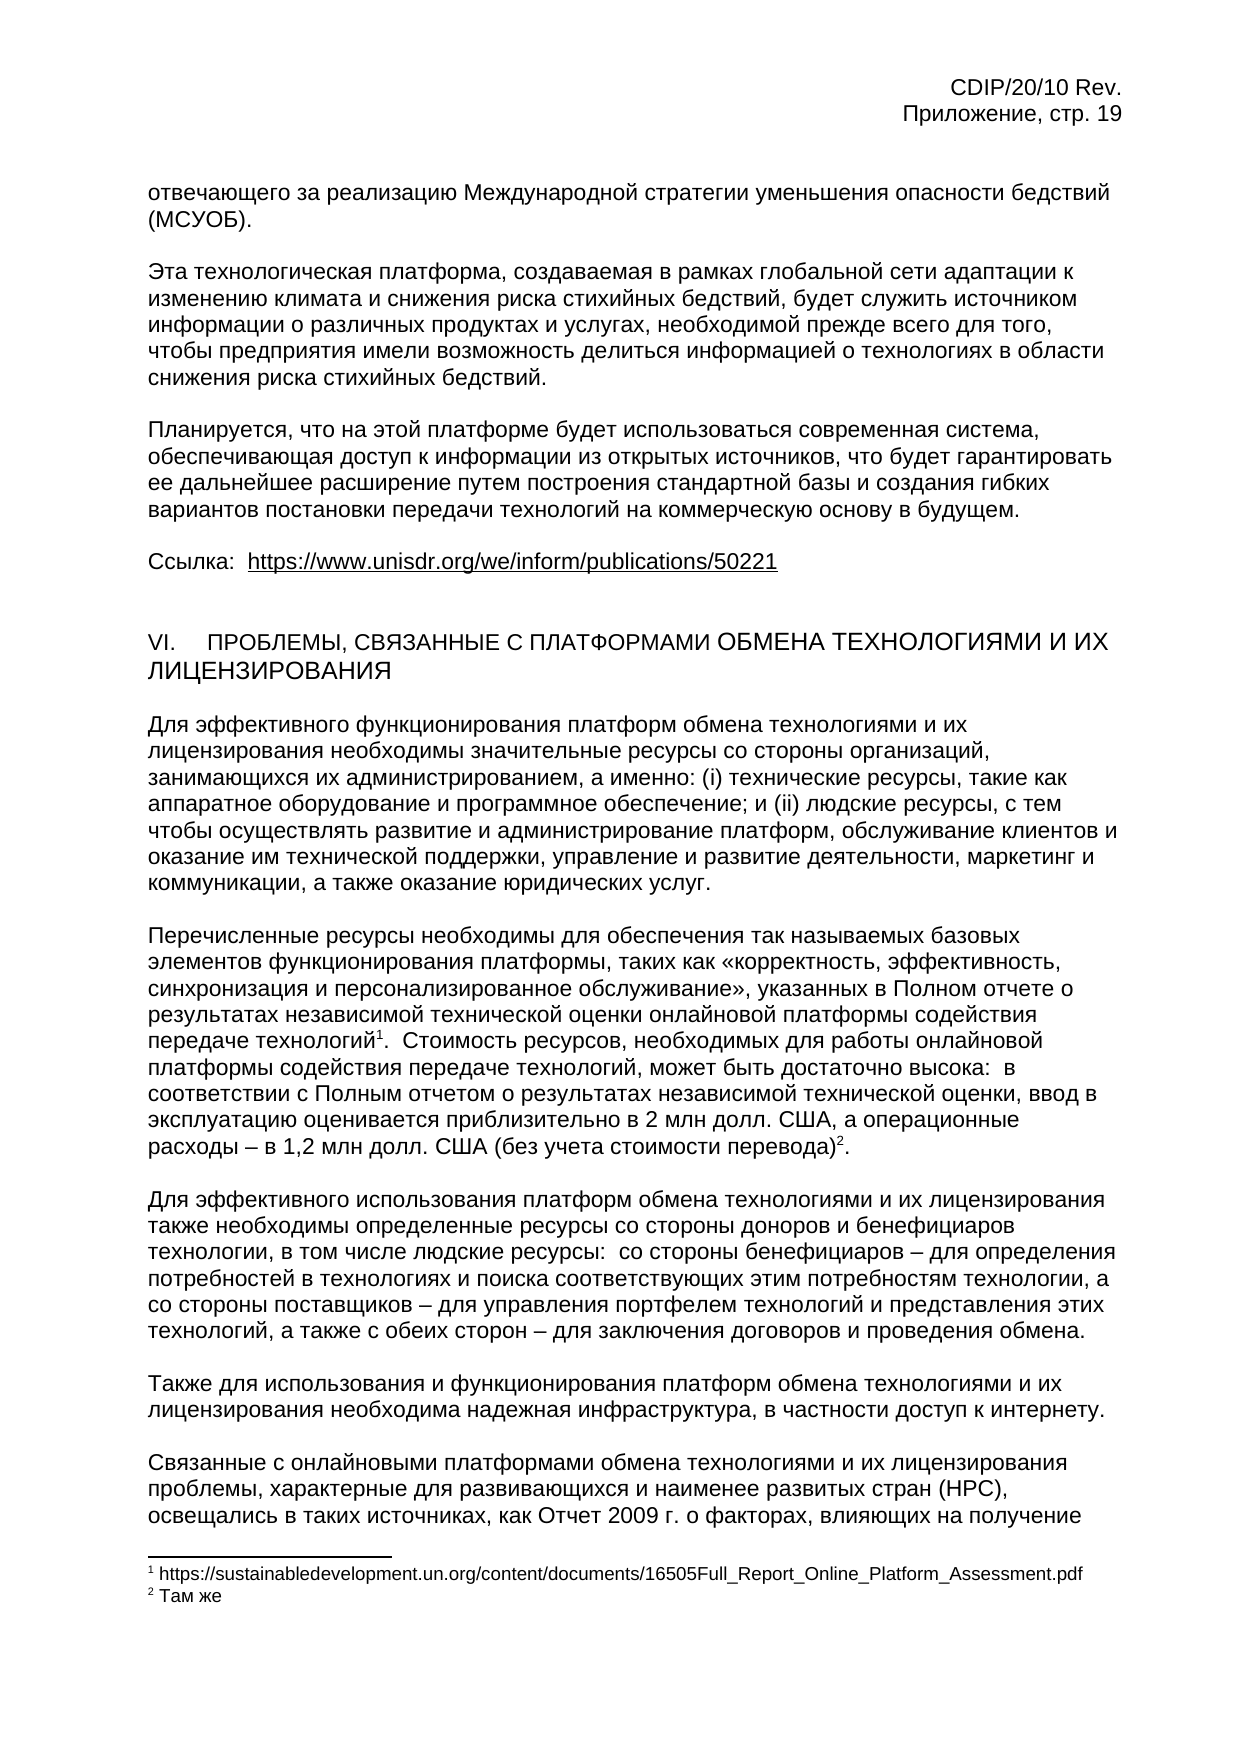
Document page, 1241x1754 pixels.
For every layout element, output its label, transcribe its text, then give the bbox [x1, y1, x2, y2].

text vi. ПРОБЛЕМЫ, СВЯЗАННЫЕ С ПЛАТФОРМАМИ ОБМЕНА ТЕХНОЛОГИЯМИ И ИХ ЛИЦЕНЗИРОВАНИЯ [148, 627, 1122, 685]
text Эта технологическая платформа, создаваемая в рамках глобальной сети адаптации к изменению климата и снижения риска стихийных бедствий, будет служить источником информации о различных продуктах и услугах, необходимой прежде всего для того, чтобы предприятия имели возможность делиться информацией о технологиях в области снижения риска стихийных бедствий. [148, 258, 1122, 390]
text Также для использования и функционирования платформ обмена технологиями и их лицензирования необходима надежная инфраструктура, в частности доступ к интернету. [148, 1370, 1122, 1423]
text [148, 1449, 1122, 1528]
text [148, 179, 1122, 232]
text Ссылка: https://www.unisdr.org/we/inform/publications/50221 [148, 548, 1122, 574]
text Перечисленные ресурсы необходимы для обеспечения так называемых базовых элементов функционирования платформы, таких как «корректность, эффективность, синхронизация и персонализированное обслуживание», указанных в Полном отчете о результатах независимой технической оценки онлайновой платформы содействия передаче технологий. Стоимость ресурсов, необходимых для работы онлайновой платформы содействия передаче технологий, может быть достаточно высока: в соответствии с Полным отчетом о результатах независимой технической оценки, ввод в эксплуатацию оценивается приблизительно в 2 млн долл. США, а операционные расходы – в 1,2 млн долл. США (без учета стоимости перевода). [148, 922, 1122, 1159]
text Планируется, что на этой платформе будет использоваться современная система, обеспечивающая доступ к информации из открытых источников, что будет гарантировать ее дальнейшее расширение путем построения стандартной базы и создания гибких вариантов постановки передачи технологий на коммерческую основу в будущем. [148, 416, 1122, 522]
text Для эффективного функционирования платформ обмена технологиями и их лицензирования необходимы значительные ресурсы со стороны организаций, занимающихся их администрированием, а именно: (i) технические ресурсы, такие как аппаратное оборудование и программное обеспечение; и (ii) людские ресурсы, с тем чтобы осуществлять развитие и администрирование платформ, обслуживание клиентов и оказание им технической поддержки, управление и развитие деятельности, маркетинг и коммуникации, а также оказание юридических услуг. [148, 711, 1122, 896]
text Для эффективного использования платформ обмена технологиями и их лицензирования также необходимы определенные ресурсы со стороны доноров и бенефициаров технологии, в том числе людские ресурсы: со стороны бенефициаров – для определения потребностей в технологиях и поиска соответствующих этим потребностям технологии, а со стороны поставщиков – для управления портфелем технологий и представления этих технологий, а также с обеих сторон – для заключения договоров и проведения обмена. [148, 1186, 1122, 1344]
